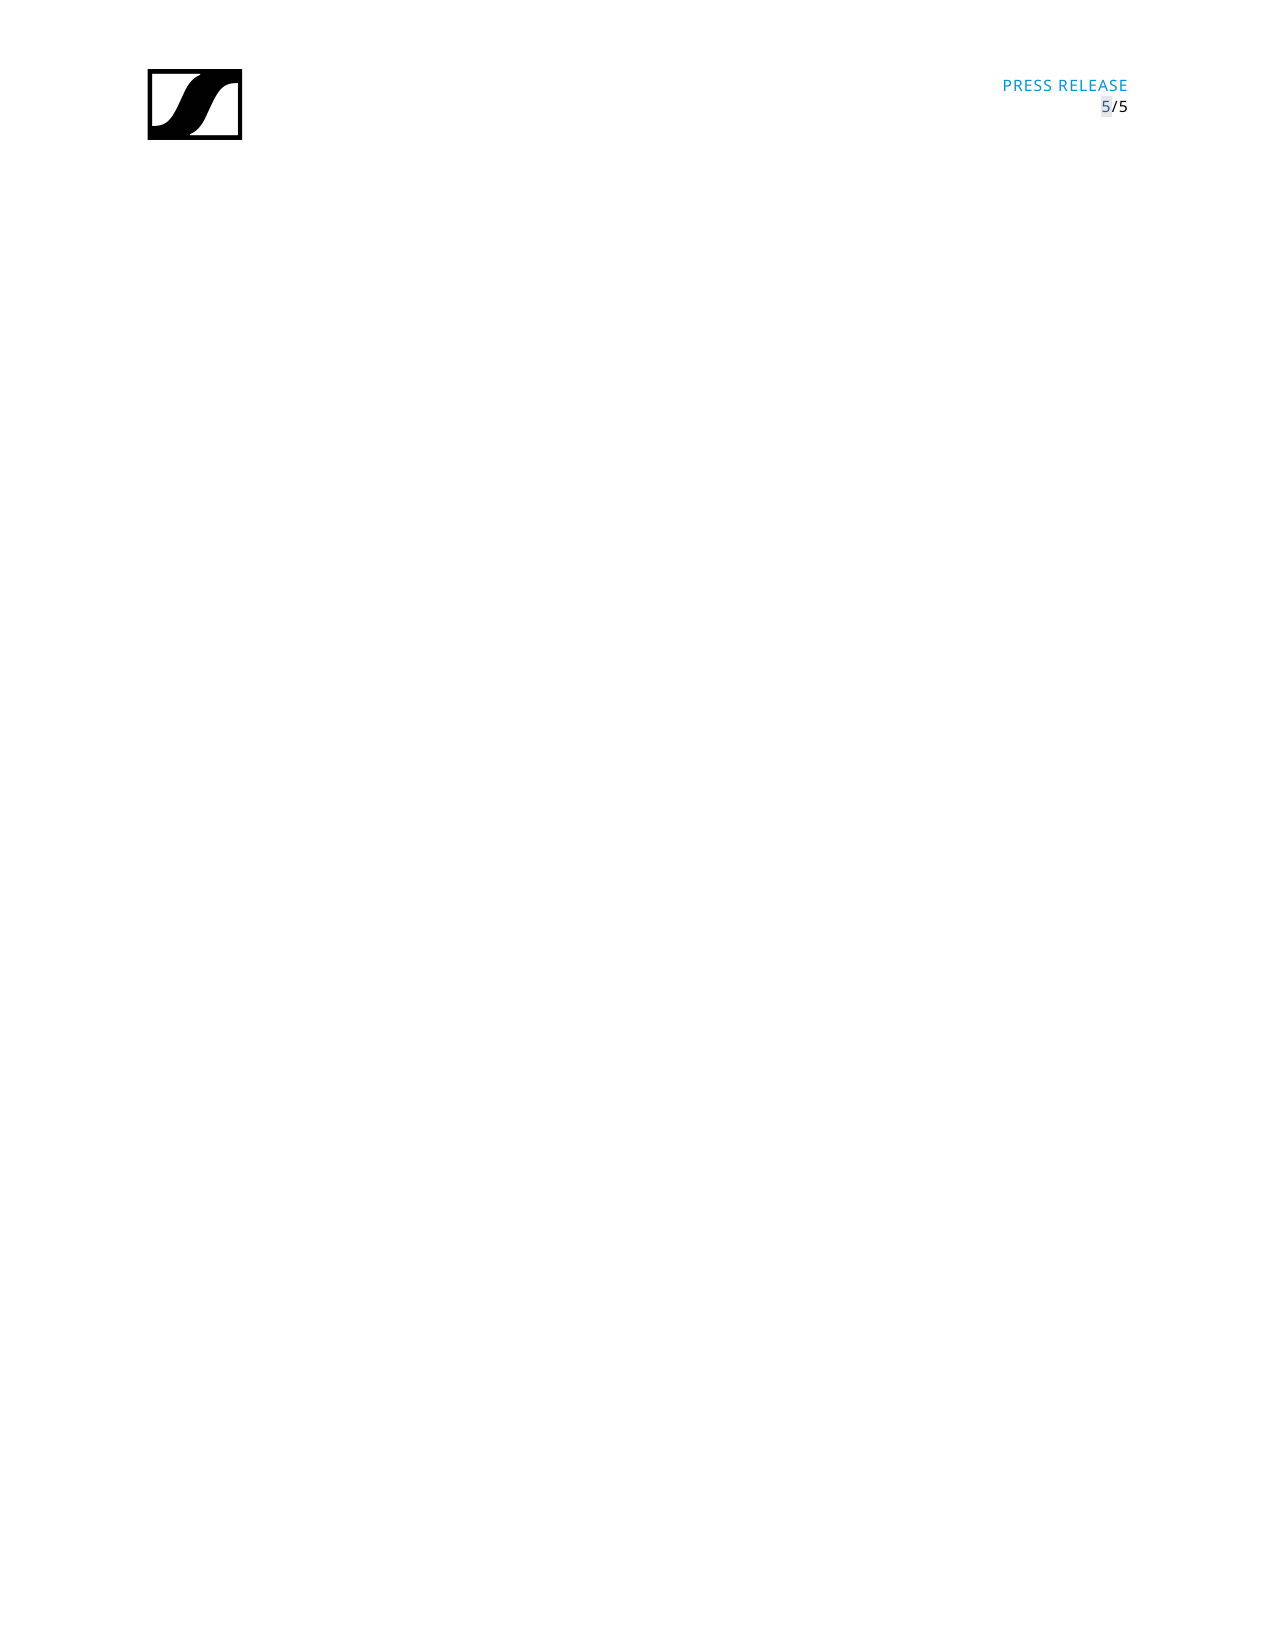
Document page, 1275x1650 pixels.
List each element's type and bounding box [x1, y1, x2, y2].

picture [147, 69, 243, 140]
